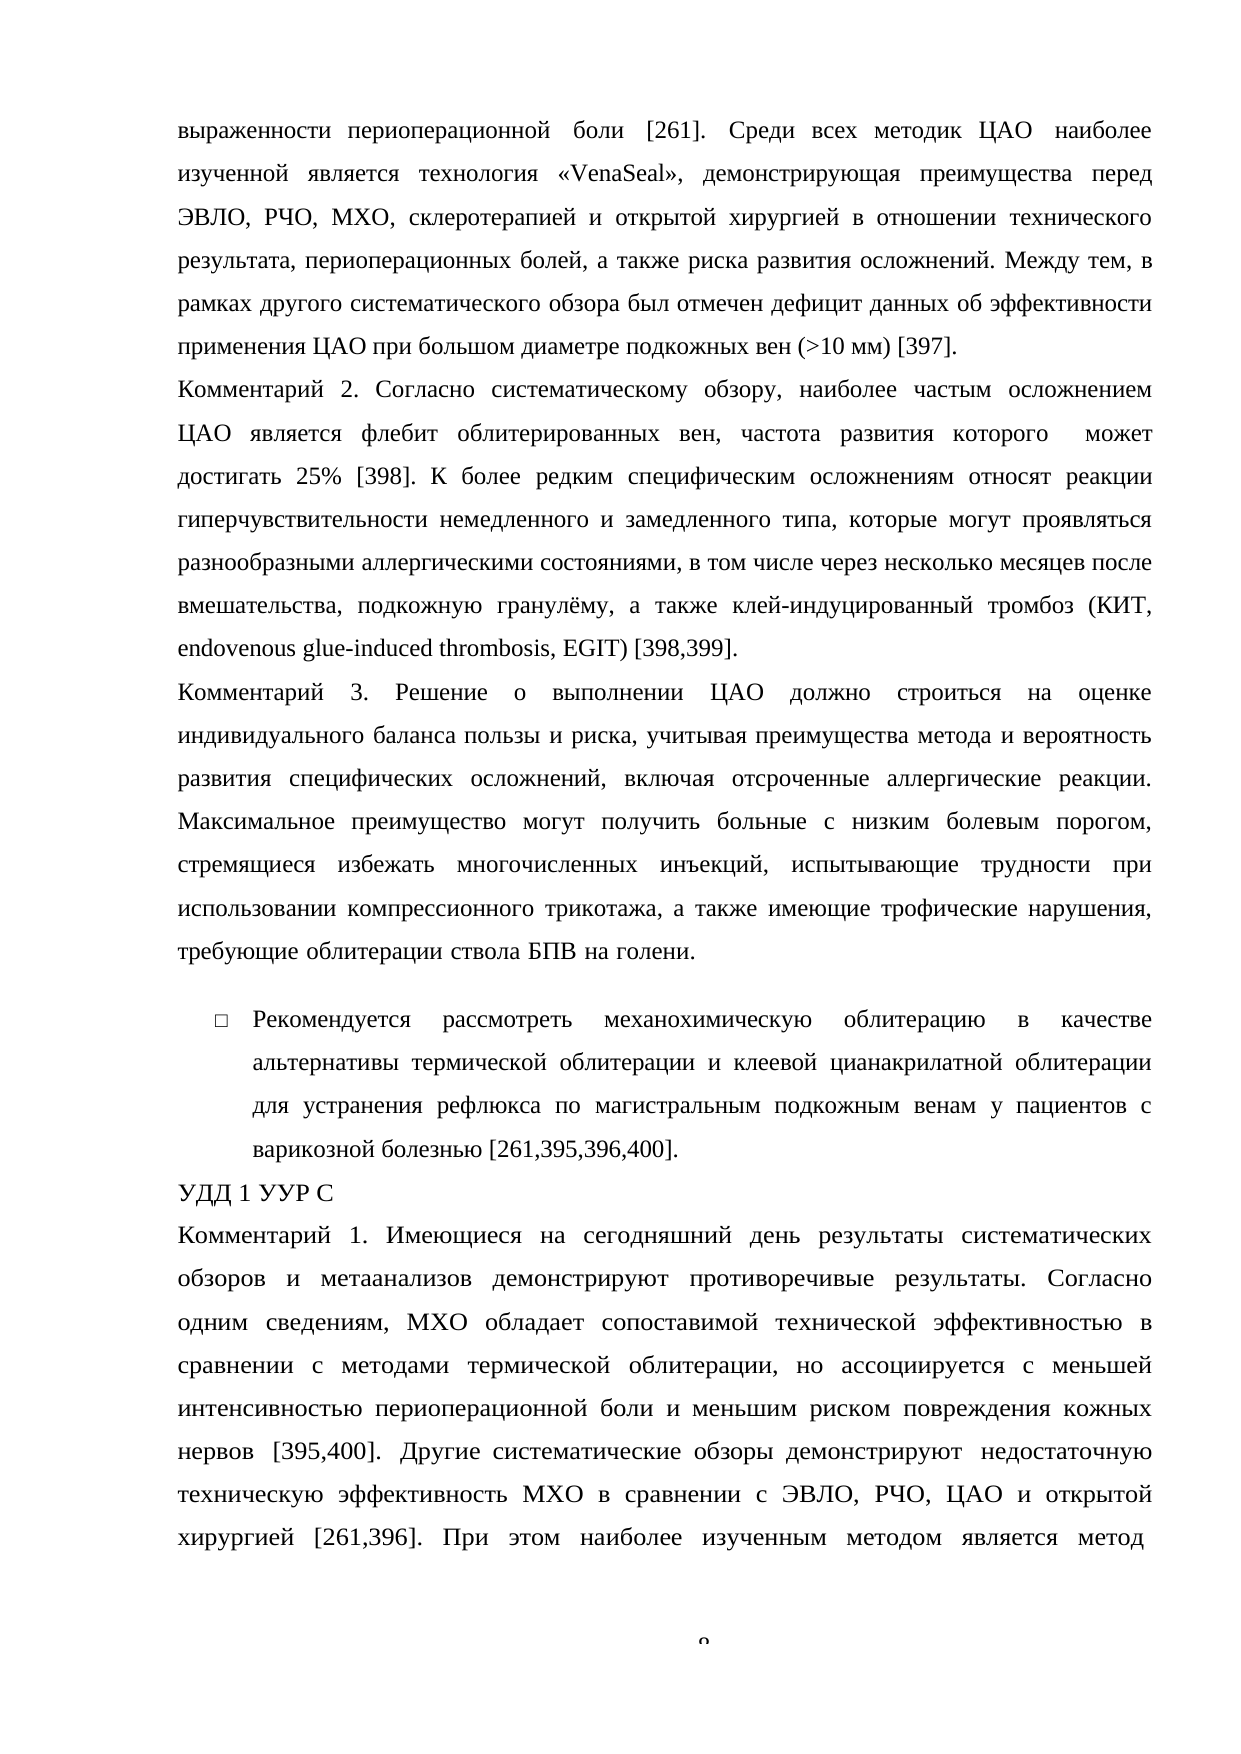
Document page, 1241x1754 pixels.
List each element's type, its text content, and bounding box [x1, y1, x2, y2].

text выраженности периоперационной боли [261]. Среди всех методик ЦАО наиболее изученной является технология «VenaSeal», демонстрирующая преимущества перед ЭВЛО, РЧО, МХО, склеротерапией и открытой хирургией в отношении технического результата, периоперационных болей, а также риска развития осложнений. Между тем, в рамках другого систематического обзора был отмечен дефицит данных об эффективности применения ЦАО при большом диаметре подкожных вен (>10 мм) [397]. [177, 115, 1152, 360]
text Комментарий 3. Решение о выполнении ЦАО должно строиться на оценке индивидуального баланса пользы и риска, учитывая преимущества метода и вероятность развития специфических осложнений, включая отсроченные аллергические реакции. Максимальное преимущество могут получить больные с низким болевым порогом, стремящиеся избежать многочисленных инъекций, испытывающие трудности при использовании компрессионного трикотажа, а также имеющие трофические нарушения, требующие облитерации ствола БПВ на голени. [177, 677, 1152, 964]
text Комментарий 1. Имеющиеся на сегодняшний день результаты систематических обзоров и метаанализов демонстрируют противоречивые результаты. Согласно одним сведениям, МХО обладает сопоставимой технической эффективностью в сравнении с методами термической облитерации, но ассоциируется с меньшей интенсивностью периоперационной боли и меньшим риском повреждения кожных нервов [395,400]. Другие систематические обзоры демонстрируют недостаточную техническую эффективность МХО в сравнении с ЭВЛО, РЧО, ЦАО и открытой хирургией [261,396]. При этом наиболее изученным методом является метод [177, 1220, 1152, 1551]
text УДД 1 УУР С [177, 1178, 1163, 1206]
list Рекомендуется рассмотреть механохимическую облитерацию в качестве альтернативы термической облитерации и клеевой цианакрилатной облитерации для устранения рефлюкса по магистральным подкожным венам у пациентов с варикозной болезнью [261,395,396,400]. [215, 1004, 1152, 1162]
text Комментарий 2. Согласно систематическому обзору, наиболее частым осложнением ЦАО является флебит облитерированных вен, частота развития которого может достигать 25% [398]. К более редким специфическим осложнениям относят реакции гиперчувствительности немедленного и замедленного типа, которые могут проявляться разнообразными аллергическими состояниями, в том числе через несколько месяцев после вмешательства, подкожную гранулёму, а также клей-индуцированный тромбоз (КИТ, endovenous glue-induced thrombosis, EGIT) [398,399]. [177, 374, 1152, 662]
